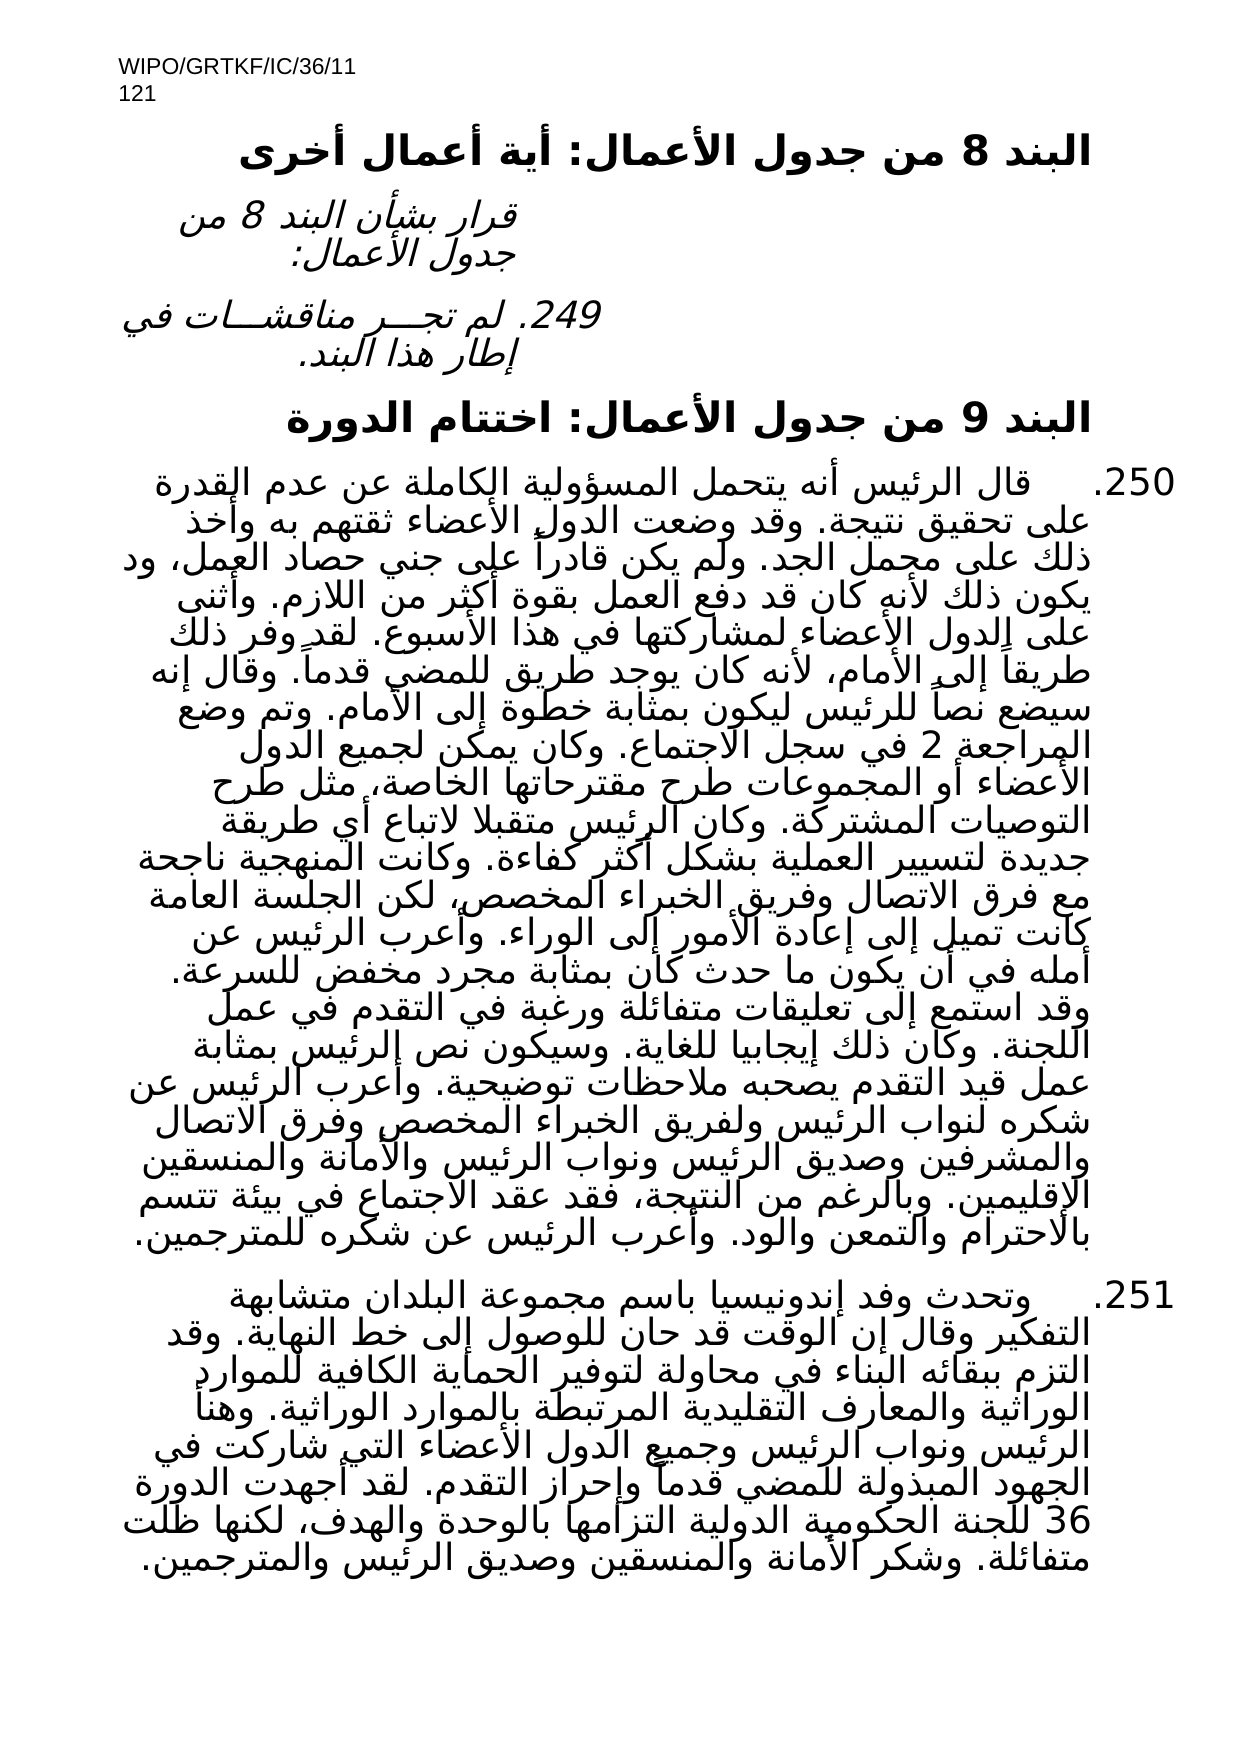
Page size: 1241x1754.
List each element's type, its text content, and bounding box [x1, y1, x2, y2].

subtitle البند 9 من جدول الأعمال: اختتام الدورة [118, 399, 1092, 441]
text وتحدث وفد إندونيسيا باسم مجموعة البلدان متشابهة التفكير وقال إن الوقت قد حان للوصول إلى خط النهاية. وقد التزم ببقائه البناء في محاولة لتوفير الحماية الكافية للموارد الوراثية والمعارف التقليدية المرتبطة بالموارد الوراثية. وهنأ الرئيس ونواب الرئيس وجميع الدول الأعضاء التي شاركت في الجهود المبذولة للمضي قدماً وإحراز التقدم. لقد أجهدت الدورة 36 للجنة الحكومية الدولية التزامها بالوحدة والهدف، لكنها ظلت متفائلة. وشكر الأمانة والمنسقين وصديق الرئيس والمترجمين. [118, 1278, 1092, 1578]
subtitle البند 8 من جدول الأعمال: أية أعمال أخرى [118, 132, 1092, 174]
text قال الرئيس أنه يتحمل المسؤولية الكاملة عن عدم القدرة على تحقيق نتيجة. وقد وضعت الدول الأعضاء ثقتهم به وأخذ ذلك على محمل الجد. ولم يكن قادراً على جني حصاد العمل، ود يكون ذلك لأنه كان قد دفع العمل بقوة أكثر من اللازم. وأثنى على الدول الأعضاء لمشاركتها في هذا الأسبوع. لقد وفر ذلك طريقاً إلى الأمام، لأنه كان يوجد طريق للمضي قدماً. وقال إنه سيضع نصاً للرئيس ليكون بمثابة خطوة إلى الأمام. وتم وضع المراجعة 2 في سجل الاجتماع. وكان يمكن لجميع الدول الأعضاء أو المجموعات طرح مقترحاتها الخاصة، مثل طرح التوصيات المشتركة. وكان الرئيس متقبلا لاتباع أي طريقة جديدة لتسيير العملية بشكل أكثر كفاءة. وكانت المنهجية ناجحة مع فرق الاتصال وفريق الخبراء المخصص، لكن الجلسة العامة كانت تميل إلى إعادة الأمور إلى الوراء. وأعرب الرئيس عن أمله في أن يكون ما حدث كان بمثابة مجرد مخفض للسرعة. وقد استمع إلى تعليقات متفائلة ورغبة في التقدم في عمل اللجنة. وكان ذلك إيجابيا للغاية. وسيكون نص الرئيس بمثابة عمل قيد التقدم يصحبه ملاحظات توضيحية. وأعرب الرئيس عن شكره لنواب الرئيس ولفريق الخبراء المخصص وفرق الاتصال والمشرفين وصديق الرئيس ونواب الرئيس والأمانة والمنسقين الإقليمين. وبالرغم من النتيجة، فقد عقد الاجتماع في بيئة تتسم بالاحترام والتمعن والود. وأعرب الرئيس عن شكره للمترجمين. [118, 466, 1092, 1253]
text لم تجر مناقشات في إطار هذا البند. [118, 299, 516, 374]
list قرار بشأن البند 8 من جدول الأعمال: [118, 199, 516, 274]
